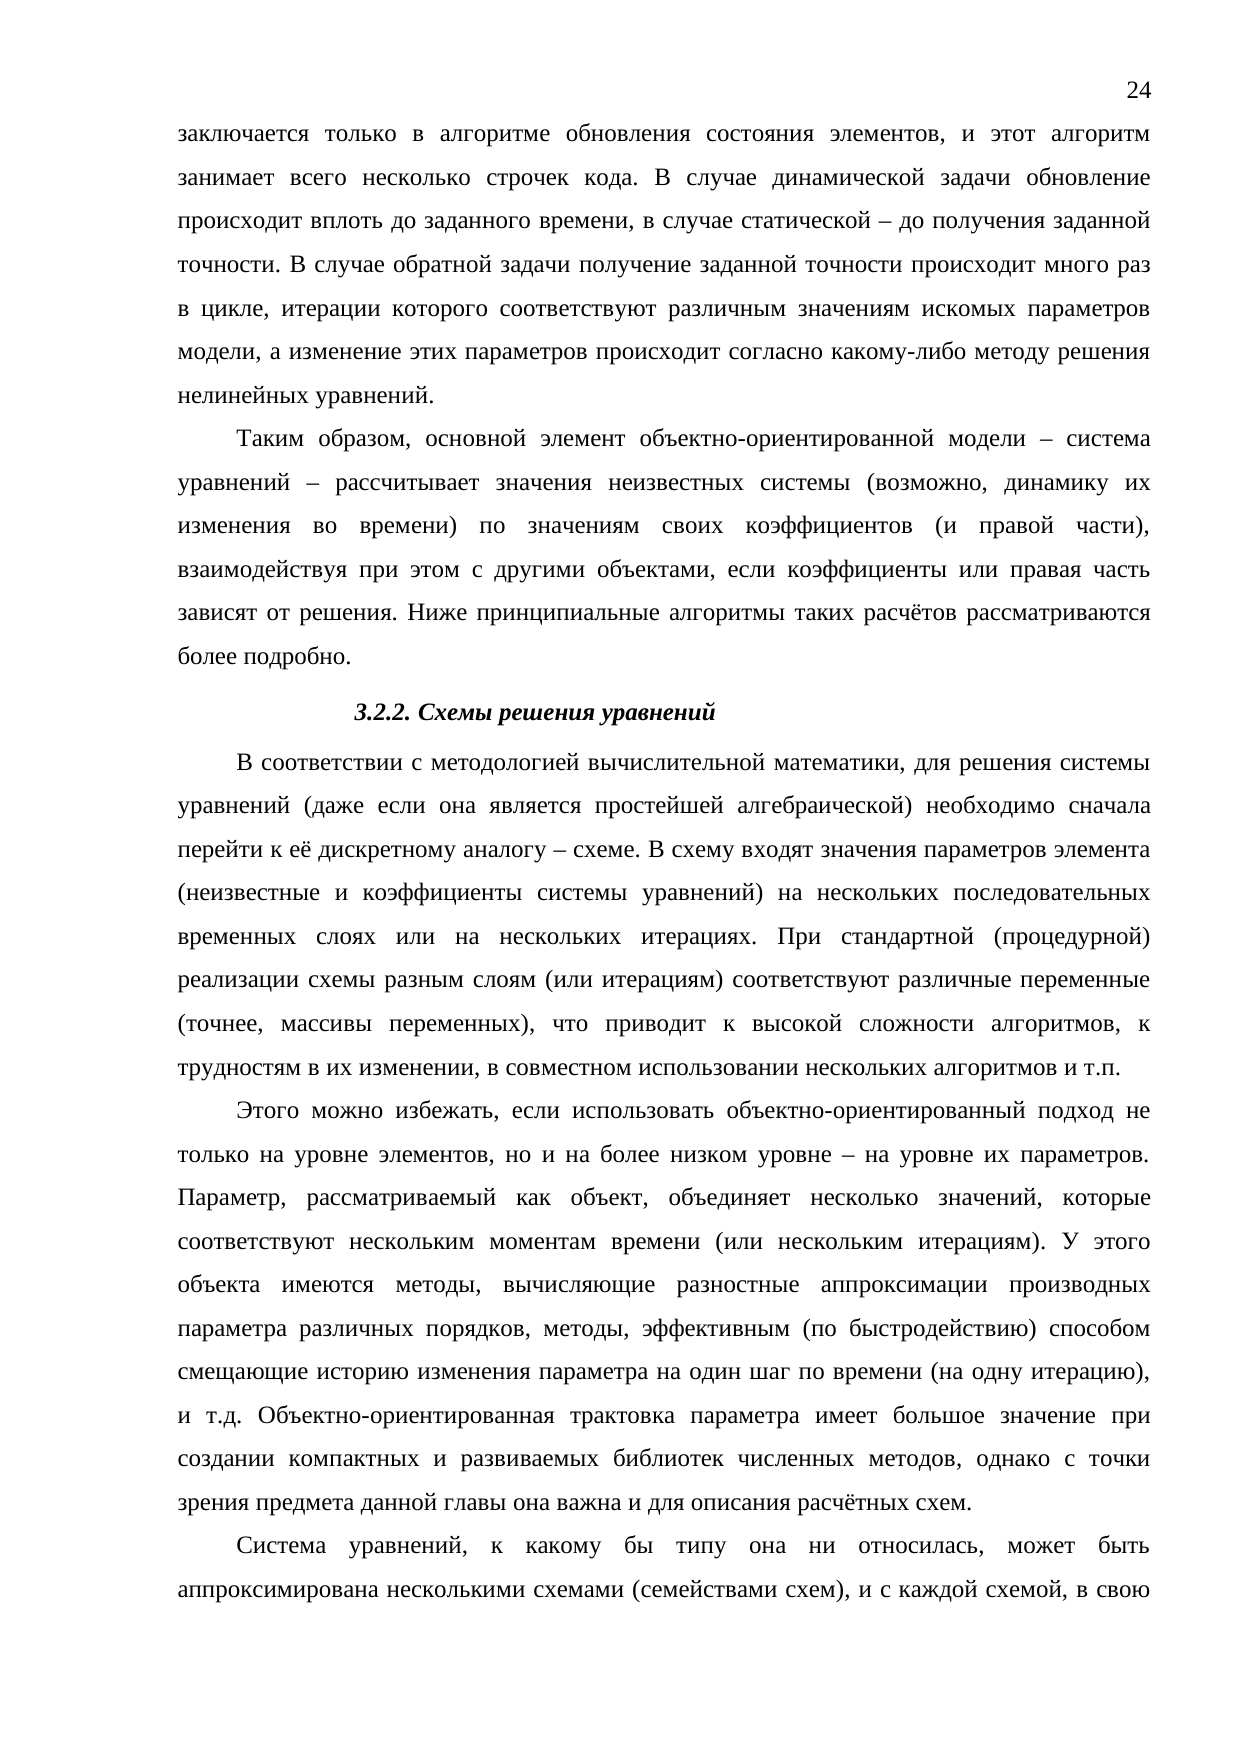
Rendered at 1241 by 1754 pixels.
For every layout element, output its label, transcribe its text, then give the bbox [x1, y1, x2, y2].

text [177, 1530, 1152, 1603]
text В соответствии с методологией вычислительной математики, для решения системы уравнений (даже если она является простейшей алгебраической) необходимо сначала перейти к её дискретному аналогу – схеме. В схему входят значения параметров элемента (неизвестные и коэффициенты системы уравнений) на нескольких последовательных временных слоях или на нескольких итерациях. При стандартной (процедурной) реализации схемы разным слоям (или итерациям) соответствуют различные переменные (точнее, массивы переменных), что приводит к высокой сложности алгоритмов, к трудностям в их изменении, в совместном использовании нескольких алгоритмов и т.п. [177, 747, 1152, 1081]
subtitle Схемы решения уравнений [295, 697, 1152, 726]
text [177, 118, 1152, 409]
text Этого можно избежать, если использовать объектно-ориентированный подход не только на уровне элементов, но и на более низком уровне – на уровне их параметров. Параметр, рассматриваемый как объект, объединяет несколько значений, которые соответствуют нескольким моментам времени (или нескольким итерациям). У этого объекта имеются методы, вычисляющие разностные аппроксимации производных параметра различных порядков, методы, эффективным (по быстродействию) способом смещающие историю изменения параметра на один шаг по времени (на одну итерацию), и т.д. Объектно-ориентированная трактовка параметра имеет большое значение при создании компактных и развиваемых библиотек численных методов, однако с точки зрения предмета данной главы она важна и для описания расчётных схем. [177, 1095, 1152, 1516]
text Таким образом, основной элемент объектно-ориентированной модели – система уравнений – рассчитывает значения неизвестных системы (возможно, динамику их изменения во времени) по значениям своих коэффициентов (и правой части), взаимодействуя при этом с другими объектами, если коэффициенты или правая часть зависят от решения. Ниже принципиальные алгоритмы таких расчётов рассматриваются более подробно. [177, 423, 1152, 670]
